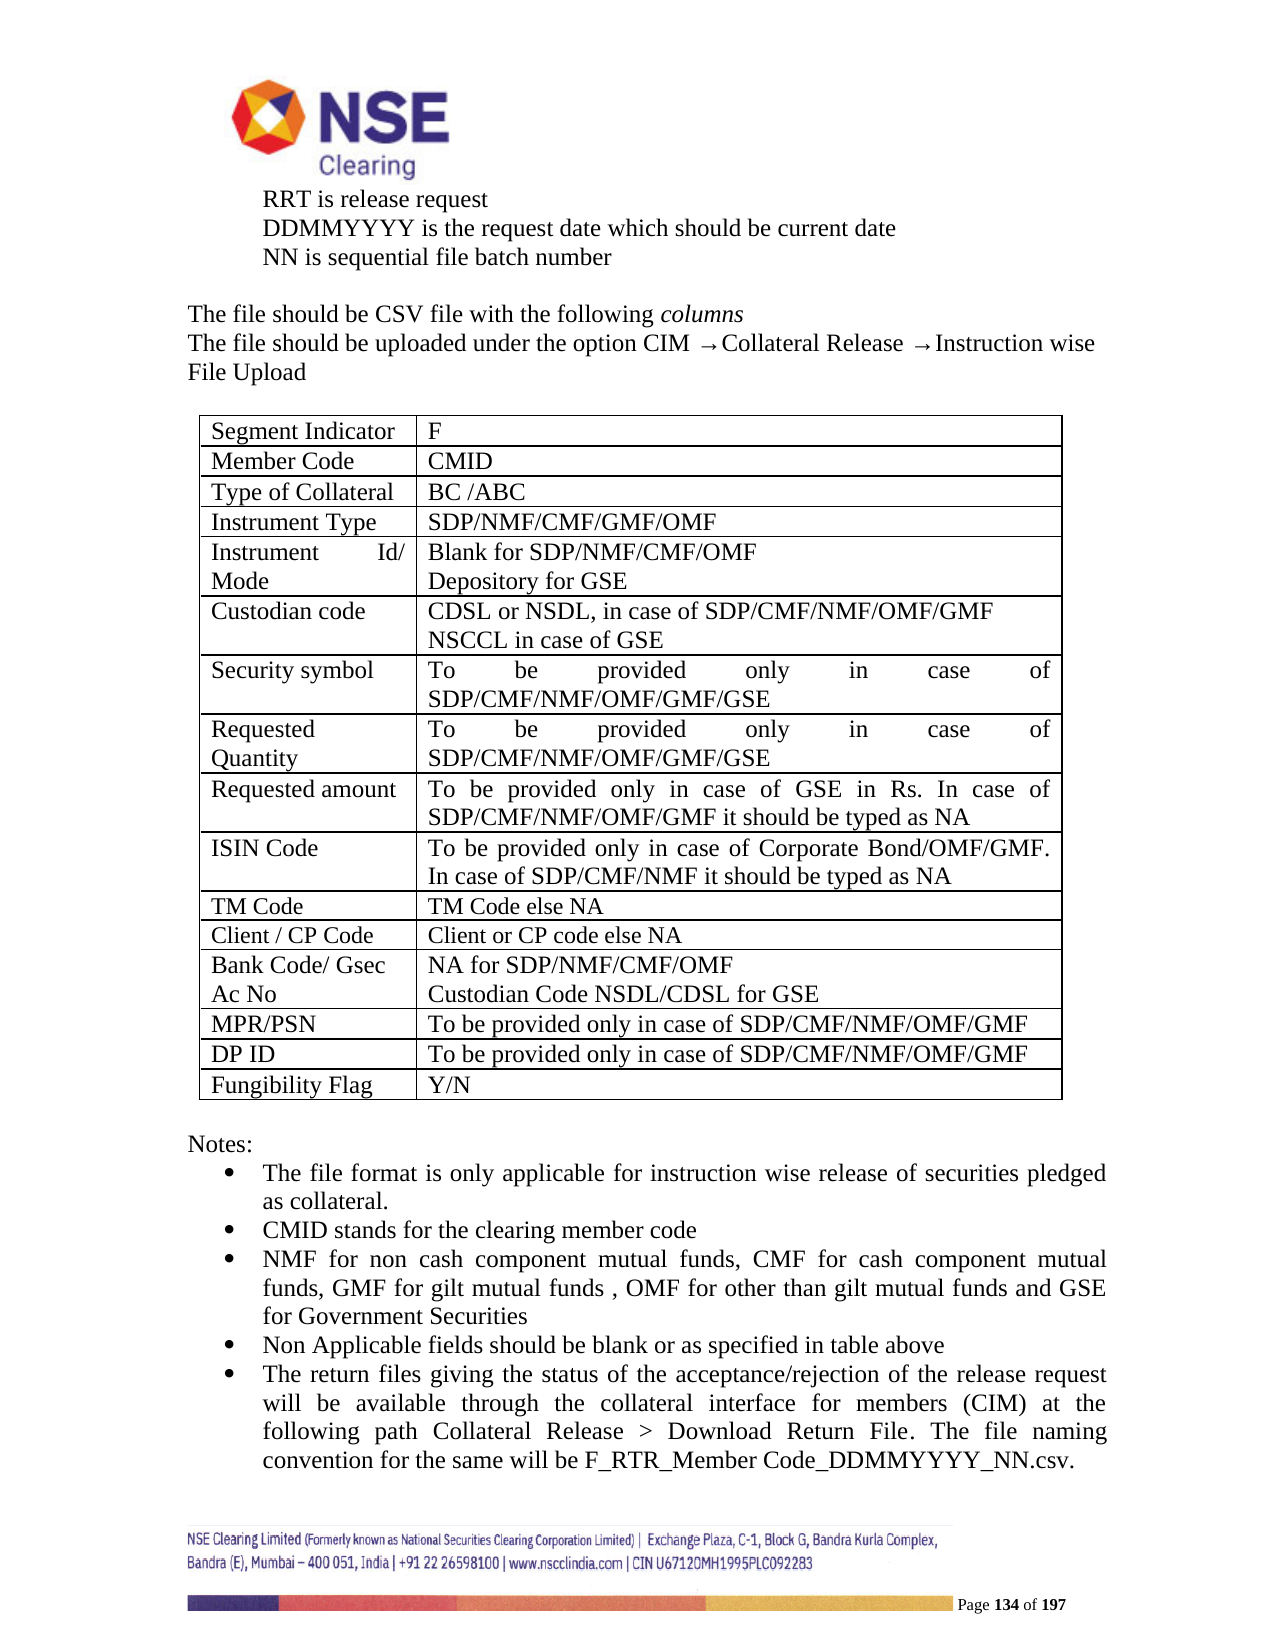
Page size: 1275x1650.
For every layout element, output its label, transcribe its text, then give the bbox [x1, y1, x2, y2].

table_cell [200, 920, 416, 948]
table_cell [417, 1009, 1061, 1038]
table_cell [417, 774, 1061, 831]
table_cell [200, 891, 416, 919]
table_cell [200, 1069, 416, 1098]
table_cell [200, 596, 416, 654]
list The return files giving the status of the acceptance/rejection of the release request will be available through the collateral interface for members (CIM) at the following path Collateral Release > Download Return File. The file naming convention for the same will be F_RTR_Member Code_DDMMYYYY_NN.csv. [225, 1359, 1107, 1474]
text NN is sequential file batch number [187, 242, 1107, 271]
picture [187, 1525, 954, 1611]
list NMF for non cash component mutual funds, CMF for cash component mutual funds, GMF for gilt mutual funds , OMF for other than gilt mutual funds and GSE for Government Securities [225, 1244, 1107, 1330]
text DDMMYYYY is the request date which should be current date [187, 213, 1107, 242]
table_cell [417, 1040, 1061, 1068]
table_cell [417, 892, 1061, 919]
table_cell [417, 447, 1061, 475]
text The file should be uploaded under the option CIM →Collateral Release →Instruction wise File Upload [187, 328, 1107, 386]
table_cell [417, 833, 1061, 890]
text Notes: [187, 1129, 1107, 1158]
text The file should be CSV file with the following columns [187, 299, 1107, 328]
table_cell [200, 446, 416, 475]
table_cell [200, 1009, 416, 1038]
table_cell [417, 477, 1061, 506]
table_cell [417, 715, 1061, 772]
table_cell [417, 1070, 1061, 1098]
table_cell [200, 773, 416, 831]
list CMID stands for the clearing member code [225, 1215, 1107, 1244]
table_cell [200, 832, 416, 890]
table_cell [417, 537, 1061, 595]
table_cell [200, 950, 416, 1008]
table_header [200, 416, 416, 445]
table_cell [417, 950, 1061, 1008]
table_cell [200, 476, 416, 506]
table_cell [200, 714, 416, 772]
list The file format is only applicable for instruction wise release of securities pledged as collateral. [225, 1158, 1107, 1215]
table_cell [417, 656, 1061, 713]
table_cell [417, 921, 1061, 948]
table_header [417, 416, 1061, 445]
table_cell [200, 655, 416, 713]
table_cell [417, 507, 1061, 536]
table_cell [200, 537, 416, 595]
text RRT is release request [187, 184, 1107, 213]
list Non Applicable fields should be blank or as specified in table above [225, 1330, 1107, 1359]
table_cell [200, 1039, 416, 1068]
picture [187, 75, 493, 185]
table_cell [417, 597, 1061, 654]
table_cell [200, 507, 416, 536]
